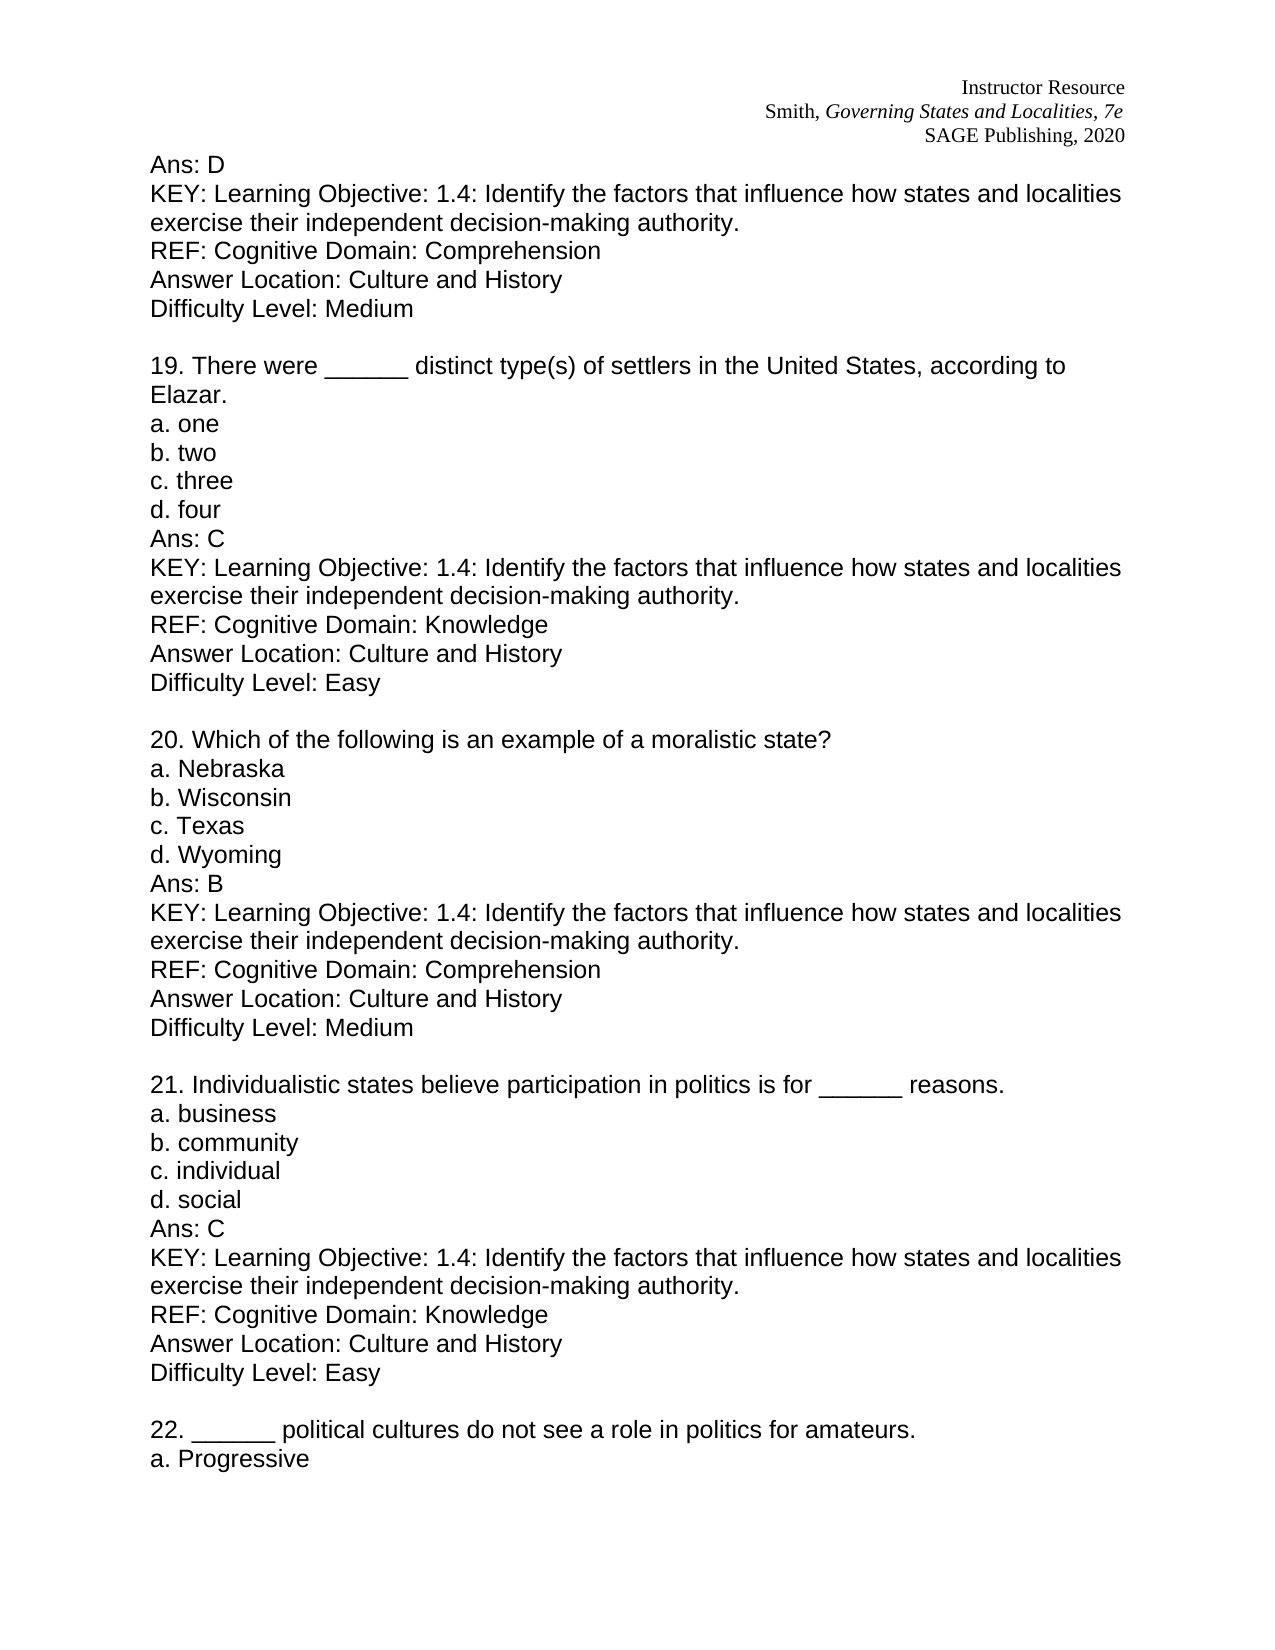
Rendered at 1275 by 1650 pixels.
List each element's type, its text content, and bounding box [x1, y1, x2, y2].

text 22. ______ political cultures do not see a role in politics for amateurs. [150, 1415, 1125, 1444]
text b. two [150, 437, 1125, 466]
text Ans: D [150, 150, 1125, 179]
text Answer Location: Culture and History [150, 639, 1125, 667]
text b. Wisconsin [150, 782, 1125, 811]
text a. business [150, 1099, 1125, 1127]
text KEY: Learning Objective: 1.4: Identify the factors that influence how states and localities exercise their independent decision-making authority. [150, 1242, 1125, 1300]
text Answer Location: Culture and History [150, 265, 1125, 294]
text Answer Location: Culture and History [150, 1329, 1125, 1357]
text c. Texas [150, 811, 1125, 840]
text 20. Which of the following is an example of a moralistic state? [150, 725, 1125, 754]
text c. three [150, 466, 1125, 495]
text REF: Cognitive Domain: Knowledge [150, 610, 1125, 639]
text Difficulty Level: Easy [150, 1357, 1125, 1386]
text Ans: C [150, 524, 1125, 552]
text Ans: B [150, 869, 1125, 897]
text Difficulty Level: Medium [150, 294, 1125, 322]
text Difficulty Level: Medium [150, 1012, 1125, 1041]
text Ans: C [150, 1214, 1125, 1242]
text Difficulty Level: Easy [150, 667, 1125, 696]
text KEY: Learning Objective: 1.4: Identify the factors that influence how states and localities exercise their independent decision-making authority. [150, 897, 1125, 955]
text a. Nebraska [150, 754, 1125, 782]
text a. one [150, 409, 1125, 437]
text KEY: Learning Objective: 1.4: Identify the factors that influence how states and localities exercise their independent decision-making authority. [150, 552, 1125, 610]
text 19. There were ______ distinct type(s) of settlers in the United States, according to Elazar. [150, 351, 1125, 409]
text c. individual [150, 1156, 1125, 1185]
text REF: Cognitive Domain: Knowledge [150, 1300, 1125, 1329]
text REF: Cognitive Domain: Comprehension [150, 955, 1125, 984]
text a. Progressive [150, 1444, 1125, 1472]
text d. Wyoming [150, 840, 1125, 869]
text 21. Individualistic states believe participation in politics is for ______ reasons. [150, 1070, 1125, 1099]
text b. community [150, 1127, 1125, 1156]
text Answer Location: Culture and History [150, 984, 1125, 1012]
text KEY: Learning Objective: 1.4: Identify the factors that influence how states and localities exercise their independent decision-making authority. [150, 179, 1125, 236]
text d. four [150, 495, 1125, 524]
text d. social [150, 1185, 1125, 1214]
text REF: Cognitive Domain: Comprehension [150, 236, 1125, 265]
